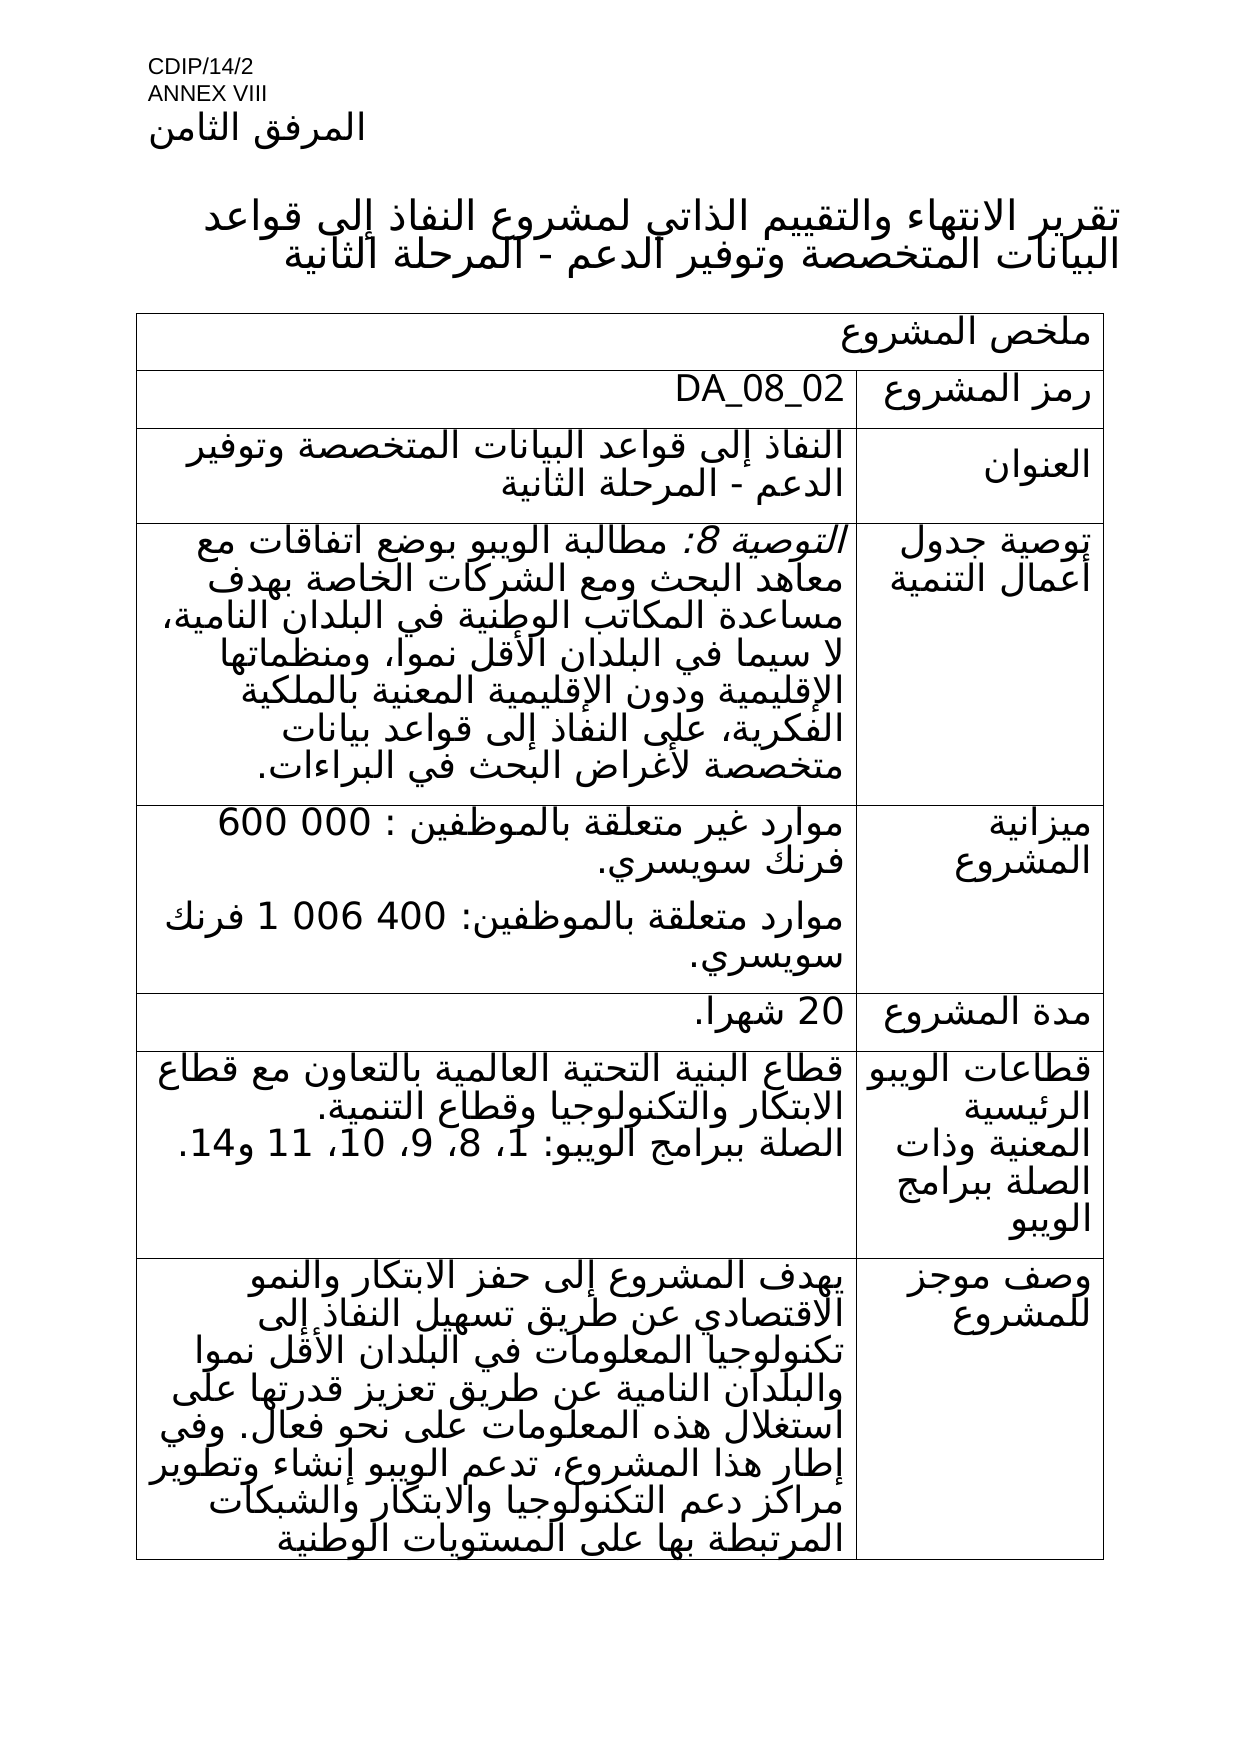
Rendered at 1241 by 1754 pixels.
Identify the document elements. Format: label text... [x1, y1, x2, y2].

table_cell العنوان [857, 429, 1103, 522]
table_cell النفاذ إلى قواعد البيانات المتخصصة وتوفير الدعم - المرحلة الثانية [137, 429, 856, 522]
table_cell وصف موجز للمشروع [857, 1259, 1103, 1559]
table_cell التوصية 8: مطالبة الويبو بوضع اتفاقات مع معاهد البحث ومع الشركات الخاصة بهدف مساعدة المكاتب الوطنية في البلدان النامية، لا سيما في البلدان الأقل نموا، ومنظماتها الإقليمية ودون الإقليمية المعنية بالملكية الفكرية، على النفاذ إلى قواعد بيانات متخصصة لأغراض البحث في البراءات. [137, 524, 856, 805]
table_cell 20 شهرا. [137, 994, 856, 1051]
table_cell رمز المشروع [857, 371, 1103, 428]
text تقرير الانتهاء والتقييم الذاتي لمشروع النفاذ إلى قواعد البيانات المتخصصة وتوفير الدعم - المرحلة الثانية [148, 201, 1122, 276]
table_cell توصية جدول أعمال التنمية [857, 524, 1103, 805]
table_cell موارد غير متعلقة بالموظفين : 000 600 فرنك سويسري. موارد متعلقة بالموظفين: 400 006 1 فرنك سويسري. [137, 806, 856, 993]
table_header ملخص المشروع [137, 314, 1103, 370]
table_cell قطاع البنية التحتية العالمية بالتعاون مع قطاع الابتكار والتكنولوجيا وقطاع التنمية. الصلة ببرامج الويبو: 1، 8، 9، 10، 11 و14. [137, 1052, 856, 1258]
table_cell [137, 1259, 856, 1559]
table_cell ميزانية المشروع [857, 806, 1103, 993]
table_cell DA_08_02 [137, 371, 856, 428]
table_cell قطاعات الويبو الرئيسية المعنية وذات الصلة ببرامج الويبو [857, 1052, 1103, 1258]
table_cell مدة المشروع [857, 994, 1103, 1051]
